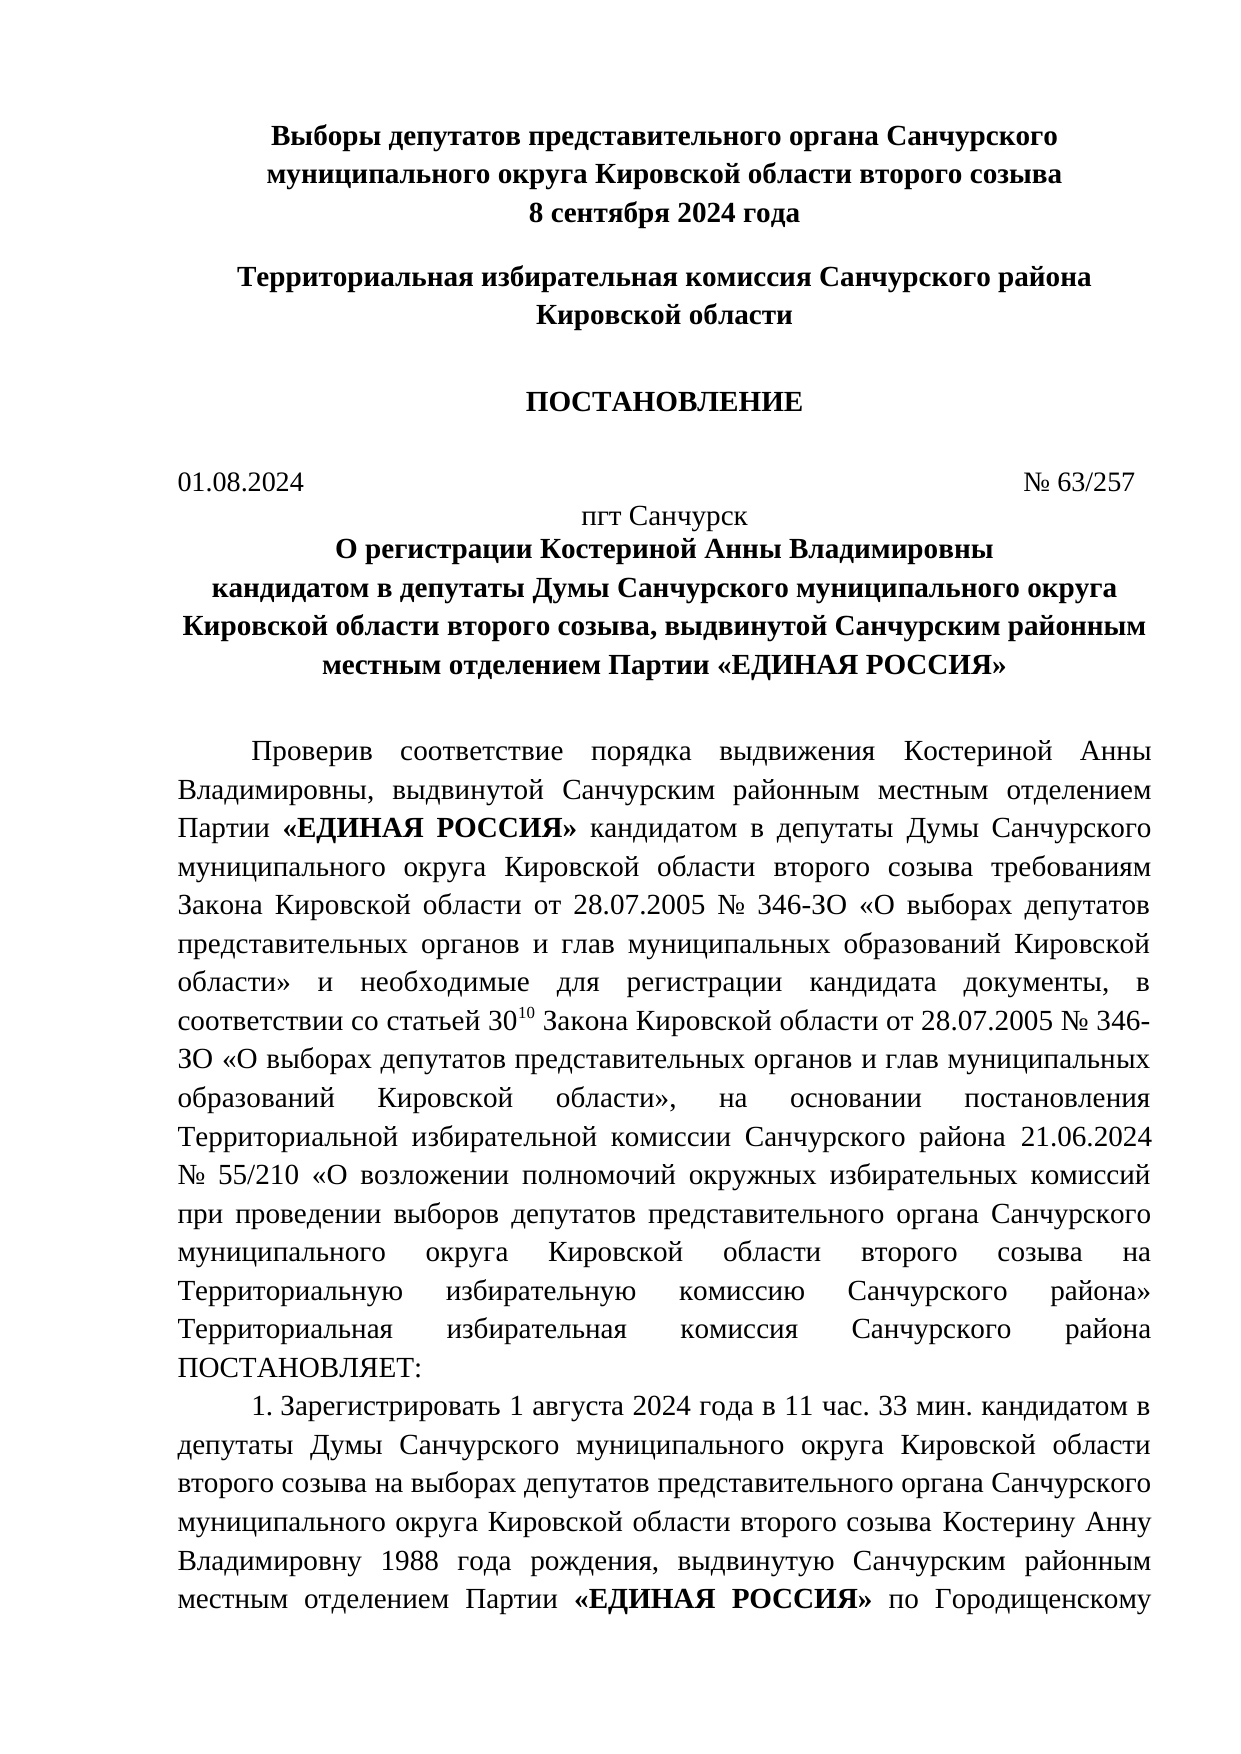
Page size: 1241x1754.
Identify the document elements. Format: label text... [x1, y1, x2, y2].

text кандидатом в депутаты Думы Санчурского муниципального округа Кировской области второго созыва, выдвинутой Санчурским районным местным отделением Партии «ЕДИНАЯ РОССИЯ» [177, 570, 1152, 680]
text 01.08.2024 № 63/257 [177, 465, 1152, 498]
text 8 сентября 2024 года [177, 195, 1152, 229]
text Территориальная избирательная комиссия Санчурского района Кировской области [177, 259, 1152, 331]
text ПОСТАНОВЛЕНИЕ [177, 384, 1152, 417]
text пгт Санчурск [177, 498, 1152, 531]
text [177, 1388, 1152, 1615]
text Проверив соответствие порядка выдвижения Костериной Анны Владимировны, выдвинутой Санчурским районным местным отделением Партии «ЕДИНАЯ РОССИЯ» кандидатом в депутаты Думы Санчурского муниципального округа Кировской области второго созыва требованиям Закона Кировской области от 28.07.2005 № 346-ЗО «О выборах депутатов представительных органов и глав муниципальных образований Кировской области» и необходимые для регистрации кандидата документы, в соответствии со статьей 3010 Закона Кировской области от 28.07.2005 № 346-ЗО «О выборах депутатов представительных органов и глав муниципальных образований Кировской области», на основании постановления Территориальной избирательной комиссии Санчурского района 21.06.2024 № 55/210 «О возложении полномочий окружных избирательных комиссий при проведении выборов депутатов представительного органа Санчурского муниципального округа Кировской области второго созыва на Территориальную избирательную комиссию Санчурского района» Территориальная избирательная комиссия Санчурского района ПОСТАНОВЛЯЕТ: [177, 733, 1152, 1383]
text Выборы депутатов представительного органа Санчурского муниципального округа Кировской области второго созыва [177, 118, 1152, 190]
text О регистрации Костериной Анны Владимировны [177, 531, 1152, 565]
